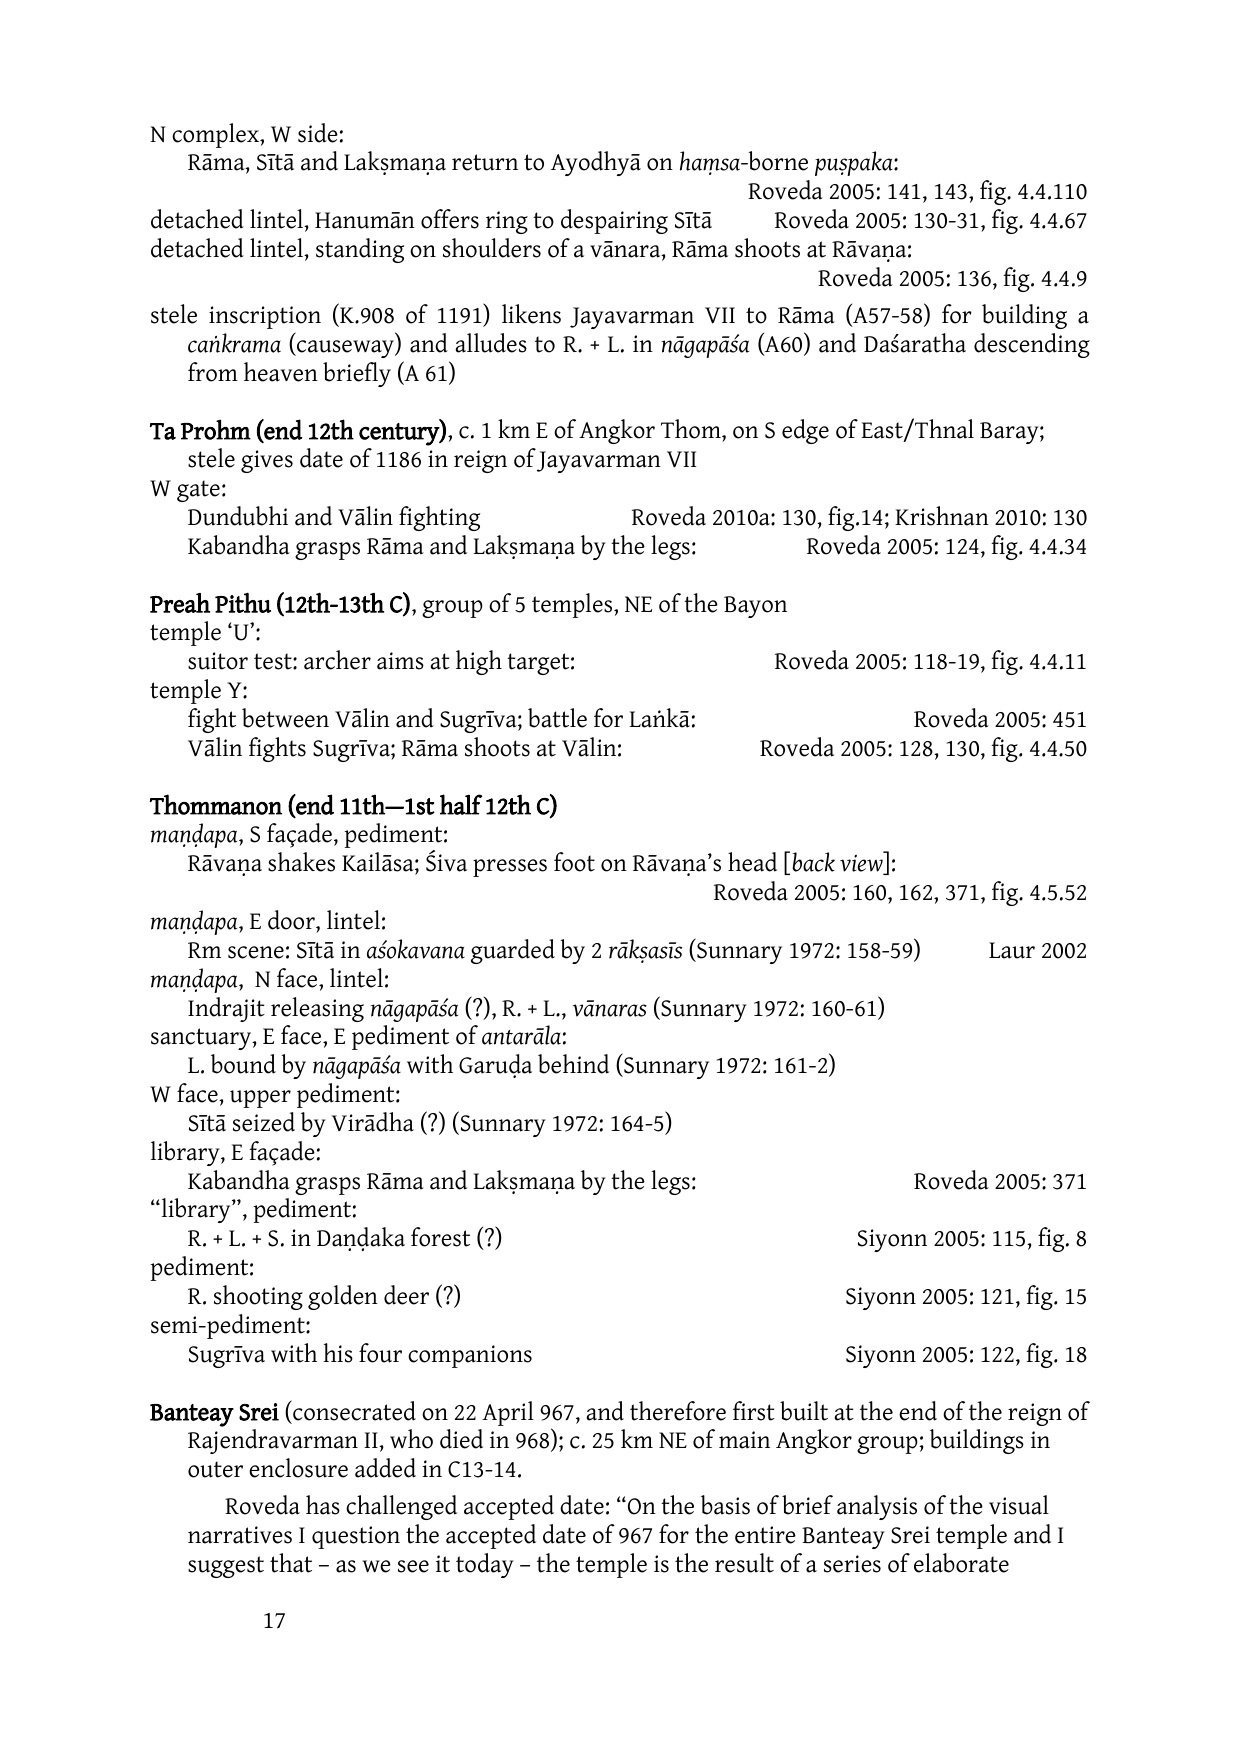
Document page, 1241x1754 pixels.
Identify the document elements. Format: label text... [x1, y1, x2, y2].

text detached lintel, Hanumān offers ring to despairing Sītā Roveda 2005: 130-31, fig. 4.4.67 [150, 207, 1090, 235]
text N complex, W side: Rāma, Sītā and Lakṣmaṇa return to Ayodhyā on haṃsa-borne puṣpaka: Roveda 2005: 141, 143, fig. 4.4.110 [150, 120, 1090, 207]
text Vālin fights Sugrīva; Rāma shoots at Vālin: Roveda 2005: 128, 130, fig. 4.4.50 [150, 734, 1090, 763]
text “library”, pediment: R. + L. + S. in Daṇḍaka forest (?) Siyonn 2005: 115, fig. 8 [150, 1196, 1090, 1254]
text W gate: Dundubhi and Vālin fighting Roveda 2010a: 130, fig.14; Krishnan 2010: 130 Kabandha grasps Rāma and Lakṣmaṇa by the legs: Roveda 2005: 124, fig. 4.4.34 [150, 474, 1090, 561]
text Thommanon (end 11th—1st half 12th C) [150, 792, 1090, 821]
text maṇḍapa, E door, lintel: [150, 907, 1090, 936]
text Sugrīva with his four companions Siyonn 2005: 122, fig. 18 [150, 1340, 1090, 1369]
text stele inscription (K.908 of 1191) likens Jayavarman VII to Rāma (A57-58) for building a caṅkrama (causeway) and alludes to R. + L. in nāgapāśa (A60) and Daśaratha descending from heaven briefly (A 61) [150, 301, 1090, 388]
text maṇḍapa, S façade, pediment: Rāvaṇa shakes Kailāsa; Śiva presses foot on Rāvaṇa’s head [back view]: Roveda 2005: 160, 162, 371, fig. 4.5.52 [150, 821, 1090, 907]
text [150, 1493, 1090, 1579]
text temple ‘U’: suitor test: archer aims at high target: Roveda 2005: 118-19, fig. 4.4.11 [150, 619, 1090, 677]
text library, E façade: Kabandha grasps Rāma and Lakṣmaṇa by the legs: Roveda 2005: 371 [150, 1138, 1090, 1196]
text temple Y: fight between Vālin and Sugrīva; battle for Laṅkā: Roveda 2005: 451 [150, 677, 1090, 734]
text pediment: [150, 1254, 1090, 1282]
text maṇḍapa, N face, lintel: Indrajit releasing nāgapāśa (?), R. + L., vānaras (Sunnary 1972: 160-61) [150, 965, 1090, 1023]
text R. shooting golden deer (?) Siyonn 2005: 121, fig. 15 [150, 1282, 1090, 1311]
text Preah Pithu (12th-13th C), group of 5 temples, NE of the Bayon [150, 590, 1090, 619]
text semi-pediment: [150, 1311, 1090, 1340]
text sanctuary, E face, E pediment of antarāla: L. bound by nāgapāśa with Garuḍa behind (Sunnary 1972: 161-2) [150, 1023, 1090, 1081]
text Rm scene: Sītā in aśokavana guarded by 2 rākṣasīs (Sunnary 1972: 158-59) Laur 2002 [150, 936, 1090, 965]
text Ta Prohm (end 12th century), c. 1 km E of Angkor Thom, on S edge of East/Thnal Baray; stele gives date of 1186 in reign of Jayavarman VII [150, 417, 1090, 474]
text detached lintel, standing on shoulders of a vānara, Rāma shoots at Rāvaṇa: Roveda 2005: 136, fig. 4.4.9 [150, 235, 1090, 293]
text W face, upper pediment: Sītā seized by Virādha (?) (Sunnary 1972: 164-5) [150, 1081, 1090, 1138]
text Banteay Srei (consecrated on 22 April 967, and therefore first built at the end of the reign of Rajendravarman II, who died in 968); c. 25 km NE of main Angkor group; buildings in outer enclosure added in C13-14. [150, 1398, 1090, 1484]
